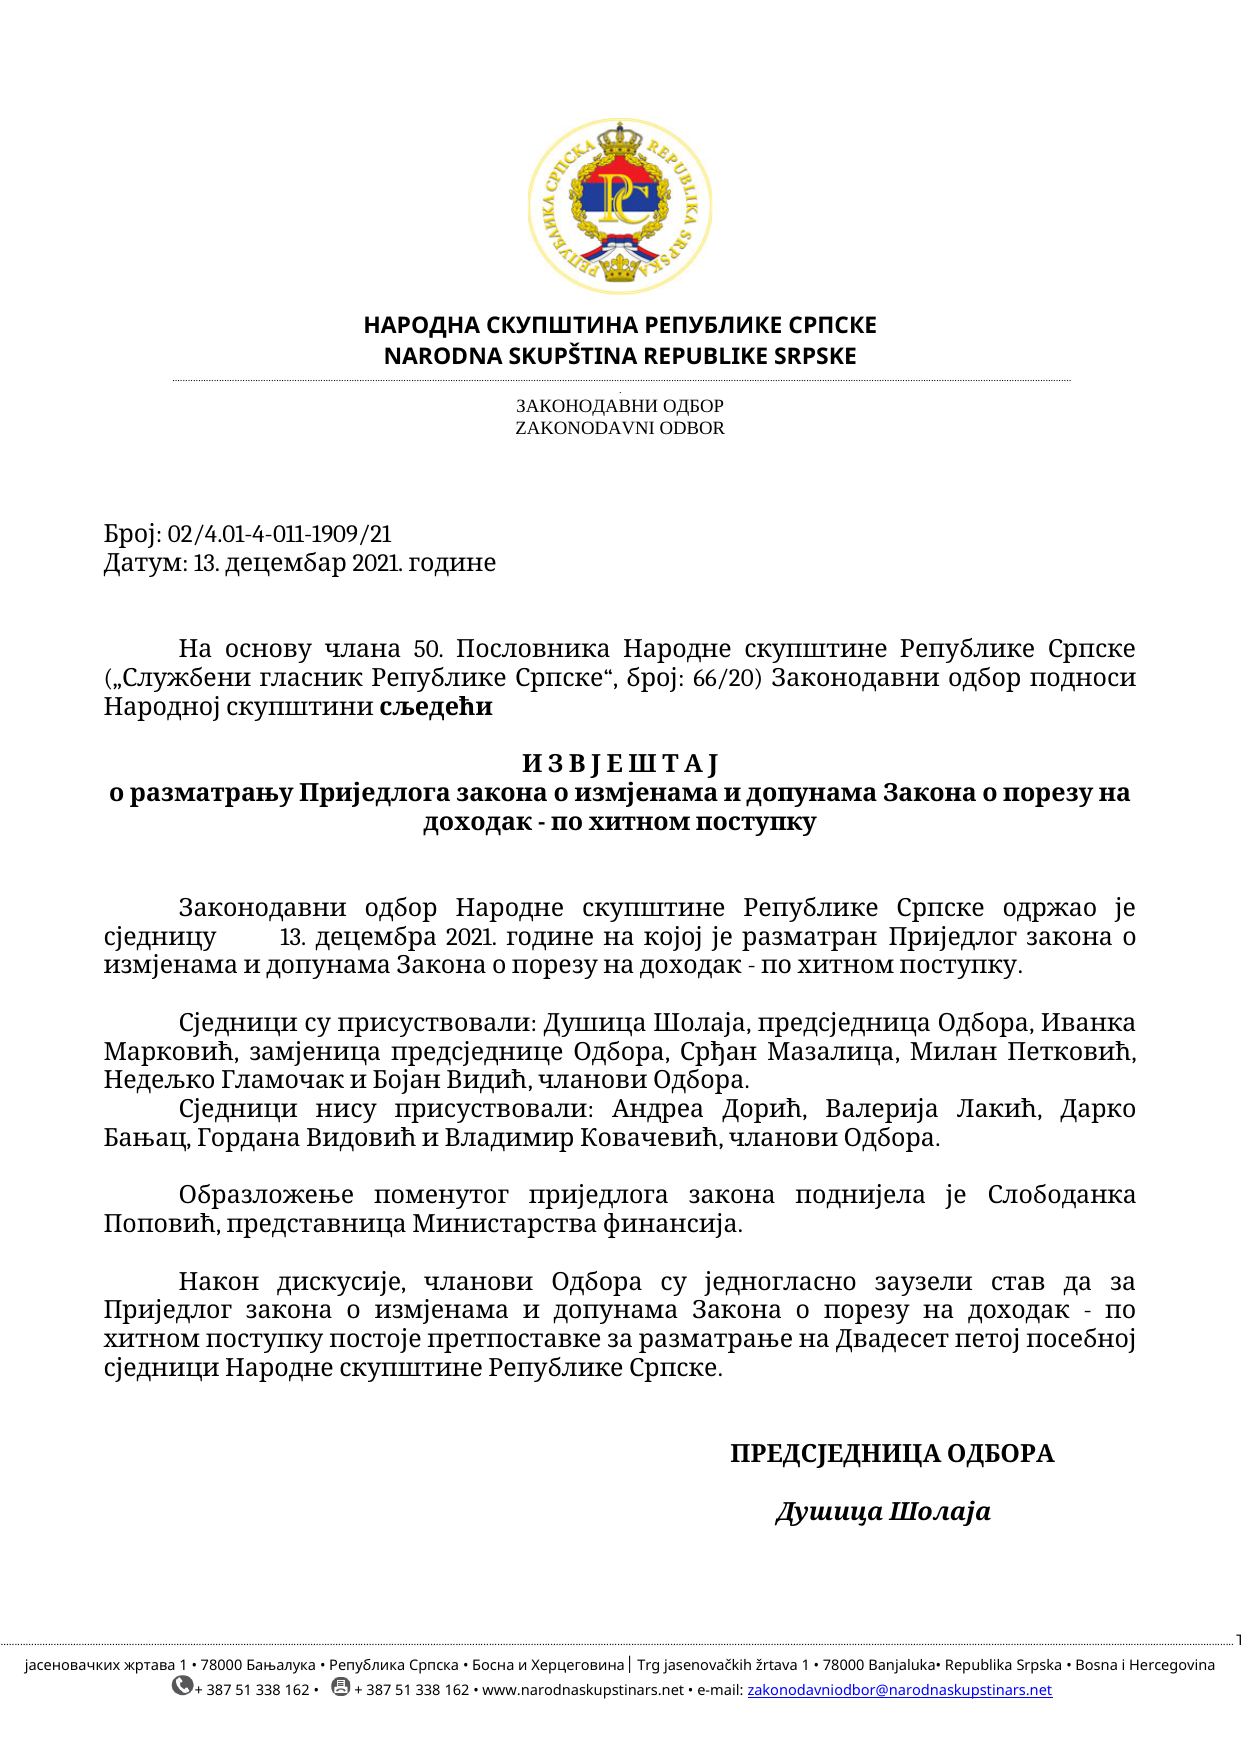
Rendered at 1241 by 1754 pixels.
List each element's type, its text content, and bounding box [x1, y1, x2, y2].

text Датум: 13. децембар 2021. године [103, 549, 1137, 577]
text На основу члана 50. Пословника Народне скупштине Републике Српске („Службени гласник Републике Српске“, број: 66/20) Законодавни одбор подноси Народној скупштини сљедећи [103, 635, 1137, 721]
text Након дискусије, чланови Одбора су једногласно заузели став да за Приједлог закона о измјенама и допунама Закона о порезу на доходак - по хитном поступку постоје претпоставке за разматрање на Двадесет петој посебној сједници Народне скупштине Републике Српске. [103, 1267, 1137, 1382]
text ПРЕДСЈЕДНИЦА ОДБОРА [103, 1440, 1137, 1469]
text Сједници су присуствовали: Душица Шолаја, предсједница Одбора, Иванка Марковић, замјеница предсједнице Одбора, Срђан Мазалица, Милан Петковић, Недељко Гламочак и Бојан Видић, чланови Одбора. [103, 1009, 1137, 1095]
text Сједници нису присуствовали: Андреа Дорић, Валерија Лакић, Дарко Бањац, Гордана Видовић и Владимир Ковачевић, чланови Одбора. [103, 1095, 1137, 1152]
text Законодавни одбор Народне скупштине Републике Српске одржао је сједницу 13. децембра 2021. године на којој је разматран Приједлог закона о измјенама и допунама Закона о порезу на доходак - по хитном поступку. [103, 894, 1137, 980]
text И З В Ј Е Ш Т А Ј [103, 750, 1137, 779]
text Образложење поменутог приједлога закона поднијела је Слободанка Поповић, представница Министарства финансија. [103, 1181, 1137, 1239]
text Душица Шолаја [103, 1497, 1137, 1526]
text о разматрању Приједлога закона о измјенама и допунама Закона о порезу на доходак - по хитном поступку [103, 779, 1137, 836]
text Број: 02/4.01-4-011-1909/21 [103, 520, 1137, 549]
